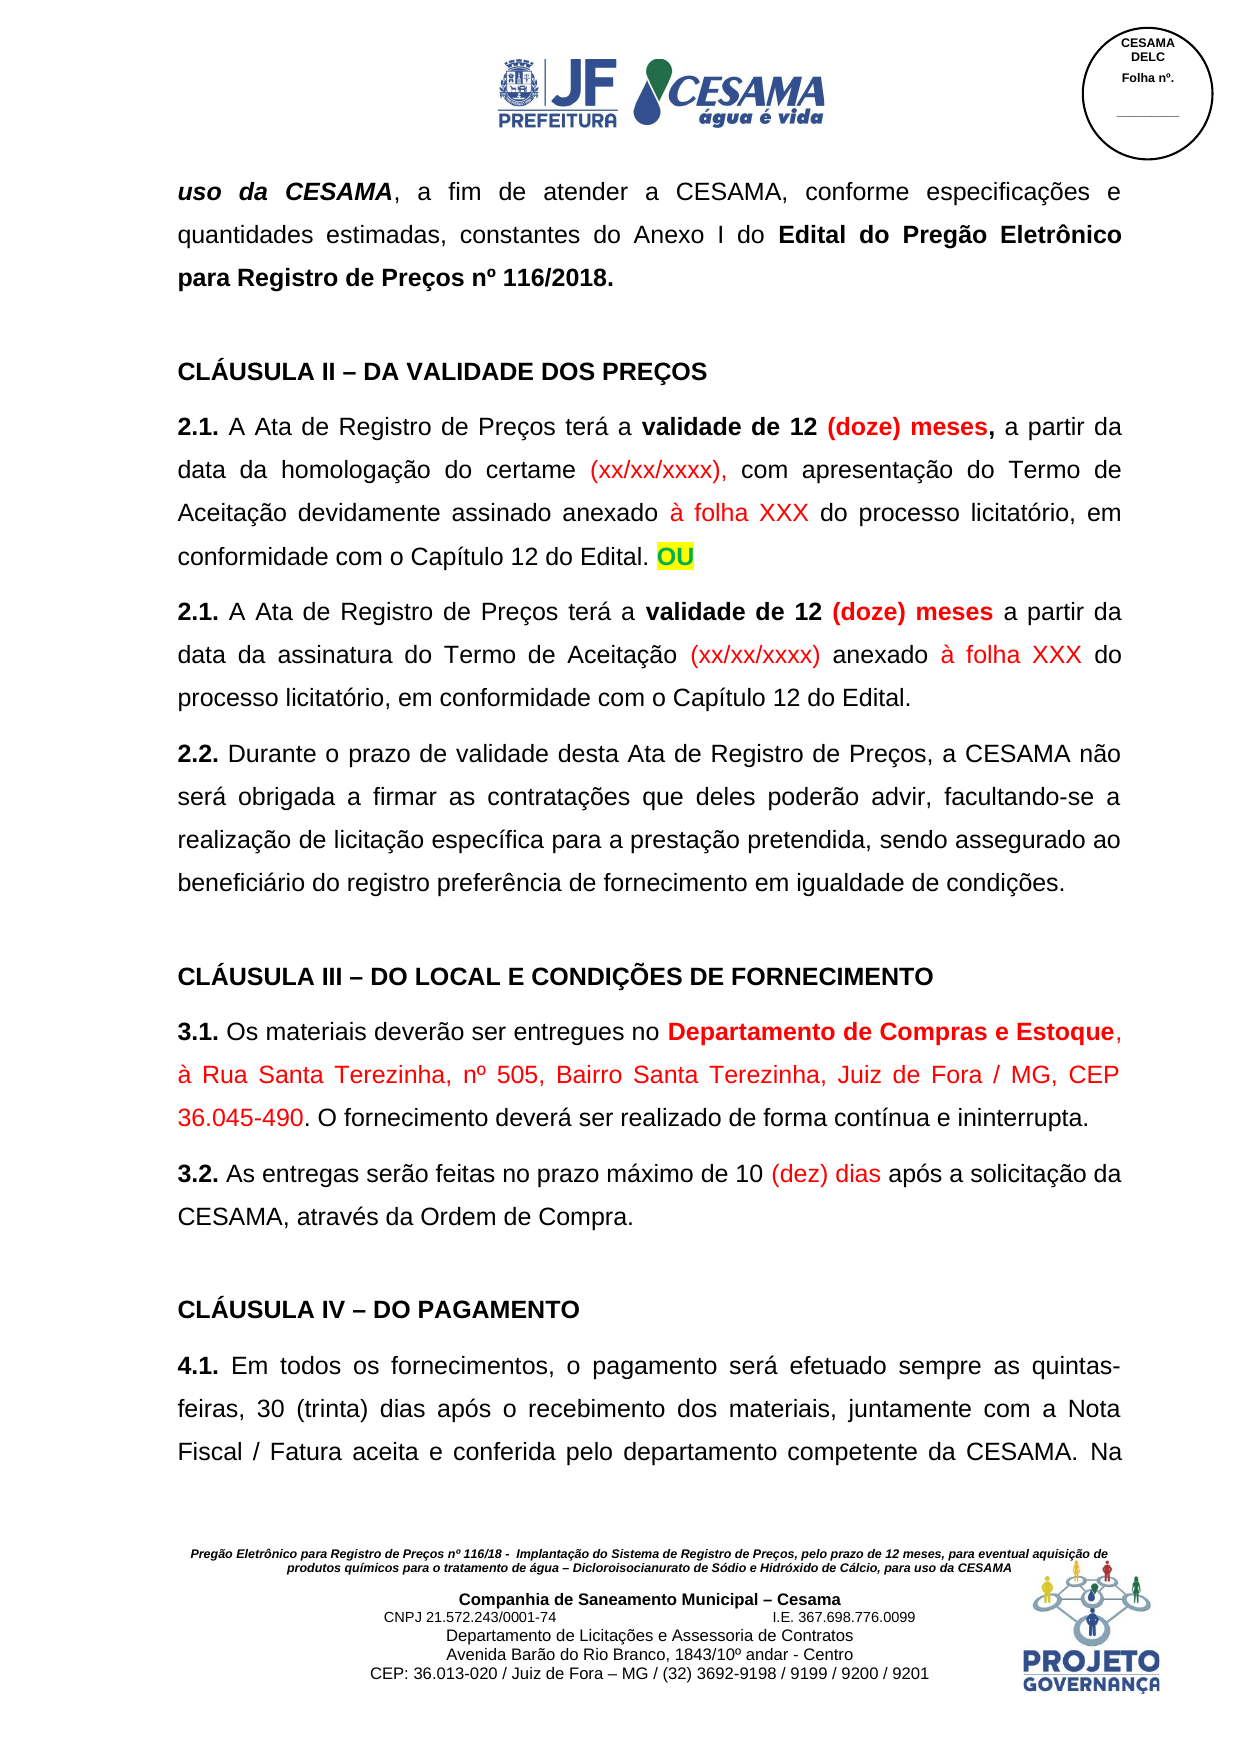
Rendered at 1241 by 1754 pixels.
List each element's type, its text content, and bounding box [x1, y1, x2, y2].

text 2.1. A Ata de Registro de Preços terá a validade de 12 (doze) meses a partir da data da assinatura do Termo de Aceitação (xx/xx/xxxx) anexado à folha XXX do processo licitatório, em conformidade com o Capítulo 12 do Edital. [177, 597, 1122, 712]
picture [497, 59, 825, 128]
text 3.2. As entregas serão feitas no prazo máximo de 10 (dez) dias após a solicitação da CESAMA, através da Ordem de Compra. [177, 1159, 1122, 1231]
text 2.1. A Ata de Registro de Preços terá a validade de 12 (doze) meses, a partir da data da homologação do certame (xx/xx/xxxx), com apresentação do Termo de Aceitação devidamente assinado anexado à folha XXX do processo licitatório, em conformidade com o Capítulo 12 do Edital. OU [177, 412, 1122, 570]
text CLÁUSULA IV – DO PAGAMENTO [177, 1295, 1122, 1324]
text 2.2. Durante o prazo de validade desta Ata de Registro de Preços, a CESAMA não será obrigada a firmar as contratações que deles poderão advir, facultando-se a realização de licitação específica para a prestação pretendida, sendo assegurado ao beneficiário do registro preferência de fornecimento em igualdade de condições. [177, 739, 1122, 897]
text 3.1. Os materiais deverão ser entregues no Departamento de Compras e Estoque, à Rua Santa Terezinha, nº 505, Bairro Santa Terezinha, Juiz de Fora / MG, CEP 36.045-490. O fornecimento deverá ser realizado de forma contínua e ininterrupta. [177, 1017, 1122, 1132]
text CLÁUSULA II – DA VALIDADE DOS PREÇOS [177, 357, 1122, 385]
picture [1023, 1560, 1160, 1694]
text CLÁUSULA III – DO LOCAL E CONDIÇÕES DE FORNECIMENTO [177, 962, 1122, 990]
